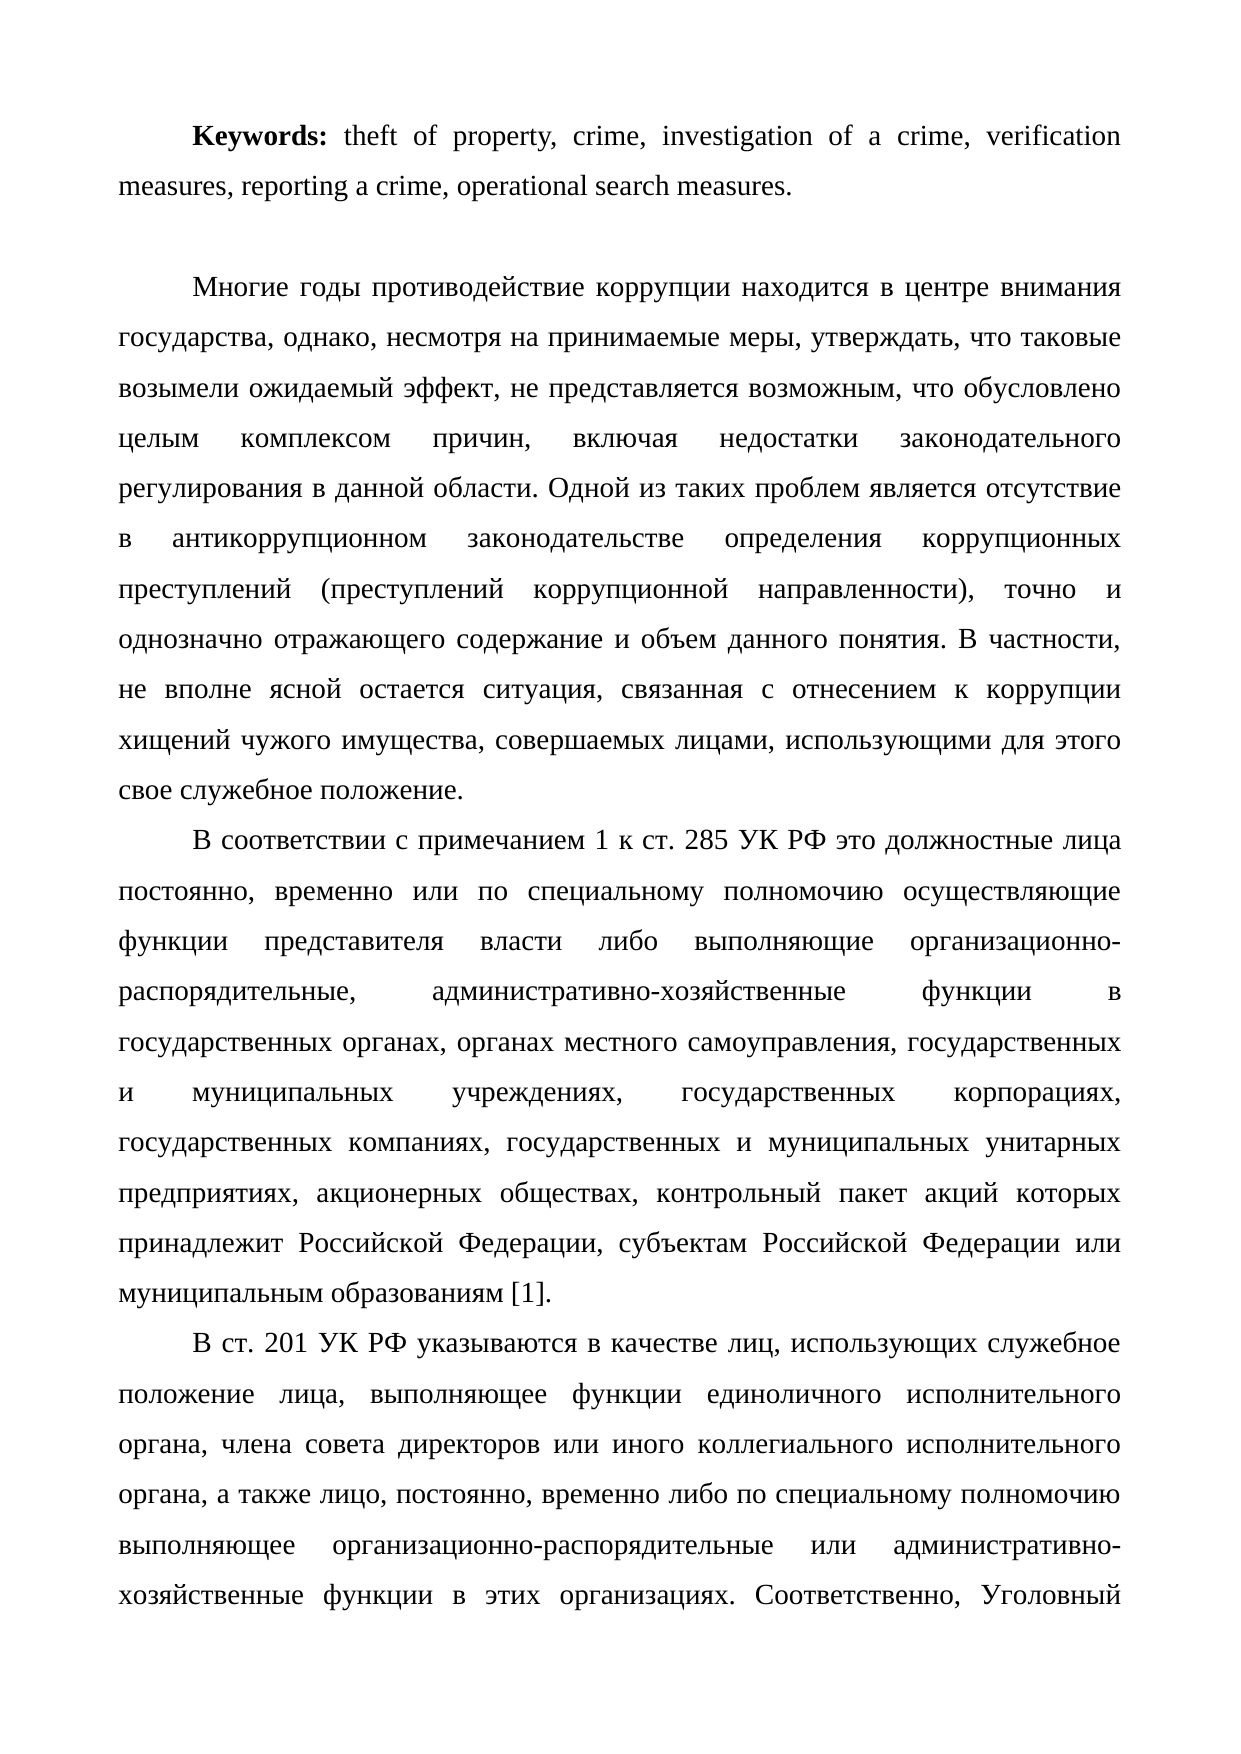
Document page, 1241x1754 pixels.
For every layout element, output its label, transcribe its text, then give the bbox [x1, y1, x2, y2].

text Многие годы противодействие коррупции находится в центре внимания государства, однако, несмотря на принимаемые меры, утверждать, что таковые возымели ожидаемый эффект, не представляется возможным, что обусловлено целым комплексом причин, включая недостатки законодательного регулирования в данной области. Одной из таких проблем является отсутствие в антикоррупционном законодательстве определения коррупционных преступлений (преступлений коррупционной направленности), точно и однозначно отражающего содержание и объем данного понятия. В частности, не вполне ясной остается ситуация, связанная с отнесением к коррупции хищений чужого имущества, совершаемых лицами, использующими для этого свое служебное положение. [118, 269, 1122, 806]
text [118, 1326, 1122, 1611]
text В соответствии с примечанием 1 к ст. 285 УК РФ это должностные лица постоянно, временно или по специальному полномочию осуществляющие функции представителя власти либо выполняющие организационно-распорядительные, административно-хозяйственные функции в государственных органах, органах местного самоуправления, государственных и муниципальных учреждениях, государственных корпорациях, государственных компаниях, государственных и муниципальных унитарных предприятиях, акционерных обществах, контрольный пакет акций которых принадлежит Российской Федерации, субъектам Российской Федерации или муниципальным образованиям [1]. [118, 822, 1122, 1309]
text Keywords: theft of property, crime, investigation of a crime, verification measures, reporting a crime, operational search measures. [118, 118, 1122, 202]
